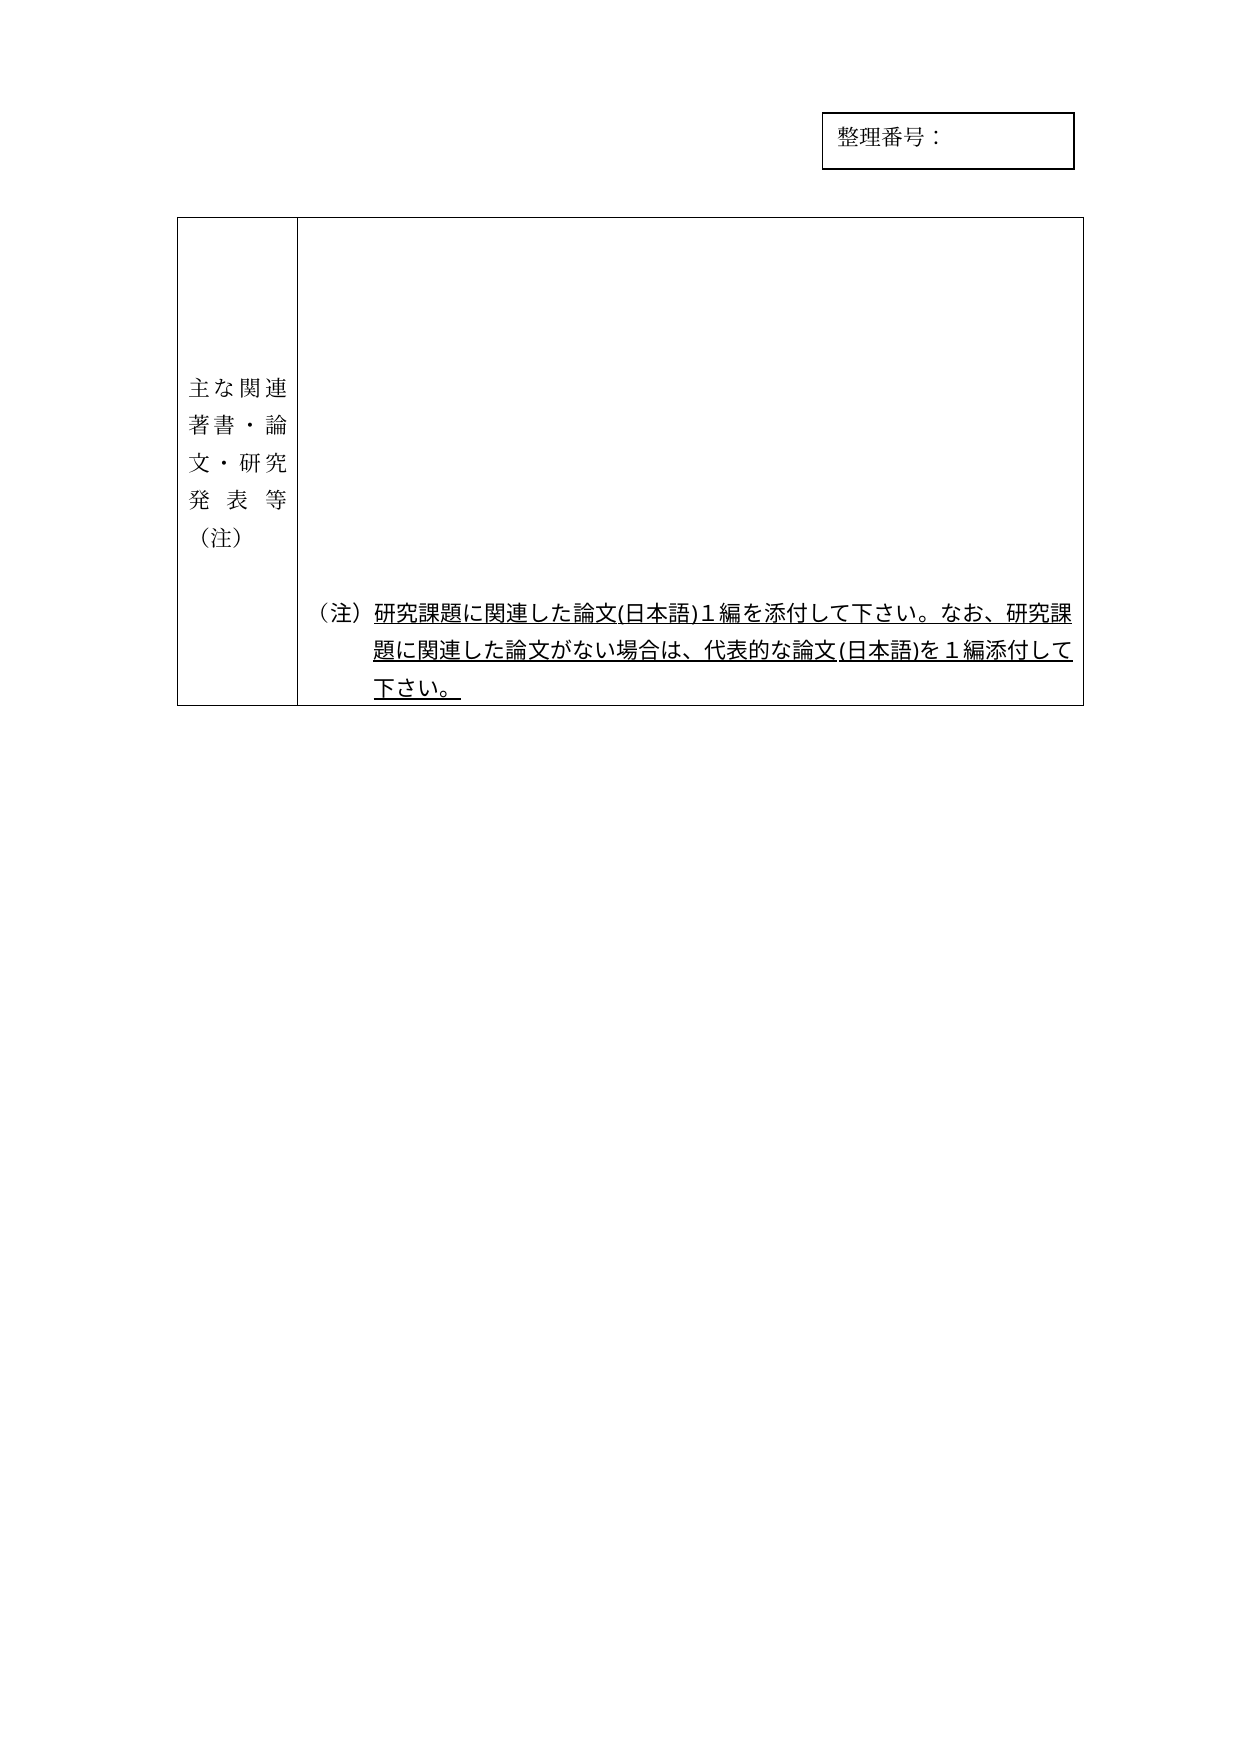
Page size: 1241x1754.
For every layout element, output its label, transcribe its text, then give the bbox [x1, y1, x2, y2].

table_cell （注）研究課題に関連した論文(日本語)１編を添付して下さい。なお、研究課題に関連した論文がない場合は、代表的な論文(日本語)を１編添付して下さい。 [298, 218, 1083, 705]
table_cell 主な関連著書・論文・研究発表等（注） [178, 218, 297, 705]
